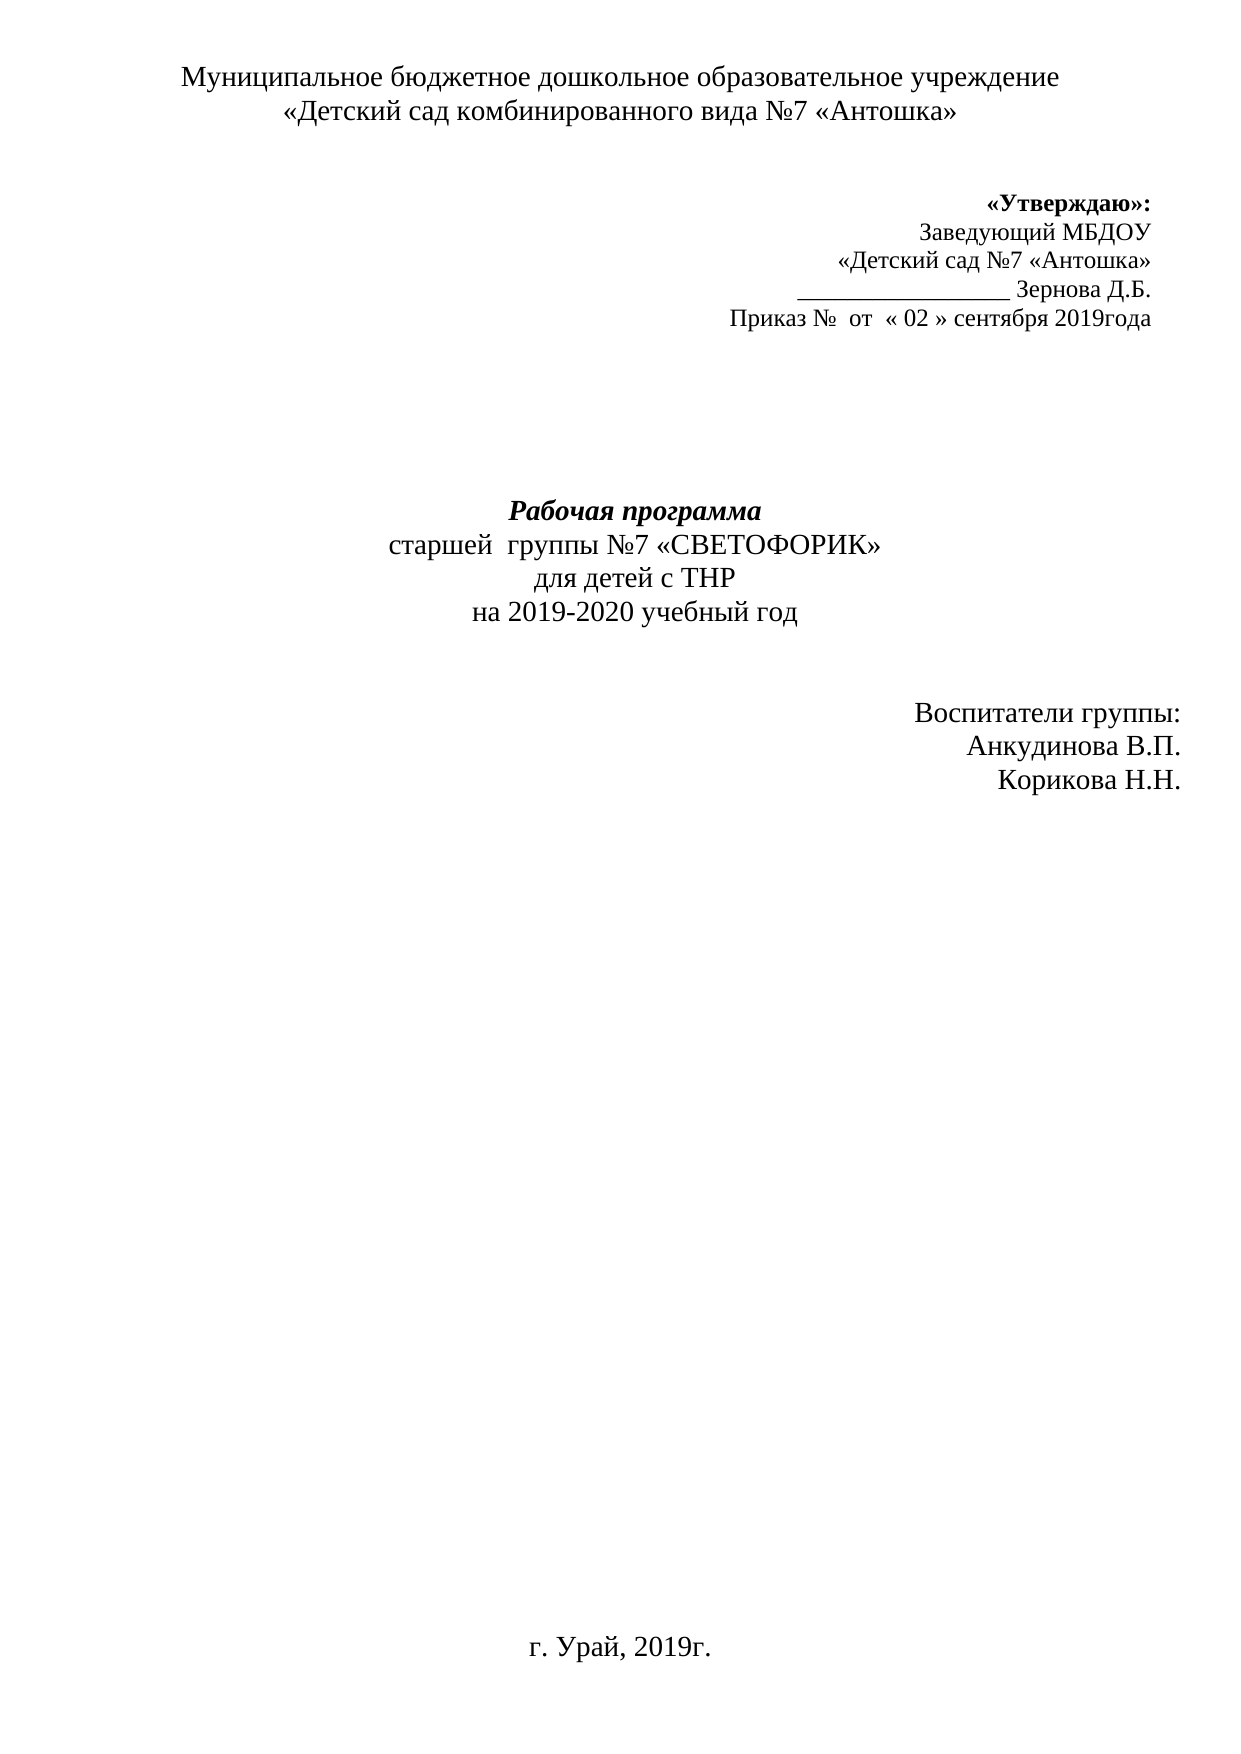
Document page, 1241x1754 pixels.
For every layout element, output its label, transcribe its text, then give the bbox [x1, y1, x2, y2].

table_cell _________________ Зернова Д.Б. [664, 274, 1162, 303]
text Муниципальное бюджетное дошкольное образовательное учреждение [59, 59, 1181, 93]
table_cell «Детский сад №7 «Антошка» [664, 245, 1162, 274]
table_cell Заведующий МБДОУ [664, 217, 1162, 245]
text г. Урай, 2019г. [59, 1629, 1181, 1663]
text Корикова Н.Н. [59, 762, 1181, 795]
table_cell Приказ № от « 02 » сентября 2019года [664, 303, 1162, 332]
text на 2019-2020 учебный год [59, 594, 1181, 628]
text для детей с ТНР [59, 561, 1181, 594]
text Воспитатели группы: [59, 695, 1181, 728]
text «Детский сад комбинированного вида №7 «Антошка» [59, 93, 1181, 126]
text Рабочая программа [59, 493, 1181, 527]
text старшей группы №7 «СВЕТОФОРИК» [59, 527, 1181, 561]
text Анкудинова В.П. [59, 728, 1181, 762]
table_header «Утверждаю»: [664, 188, 1162, 217]
